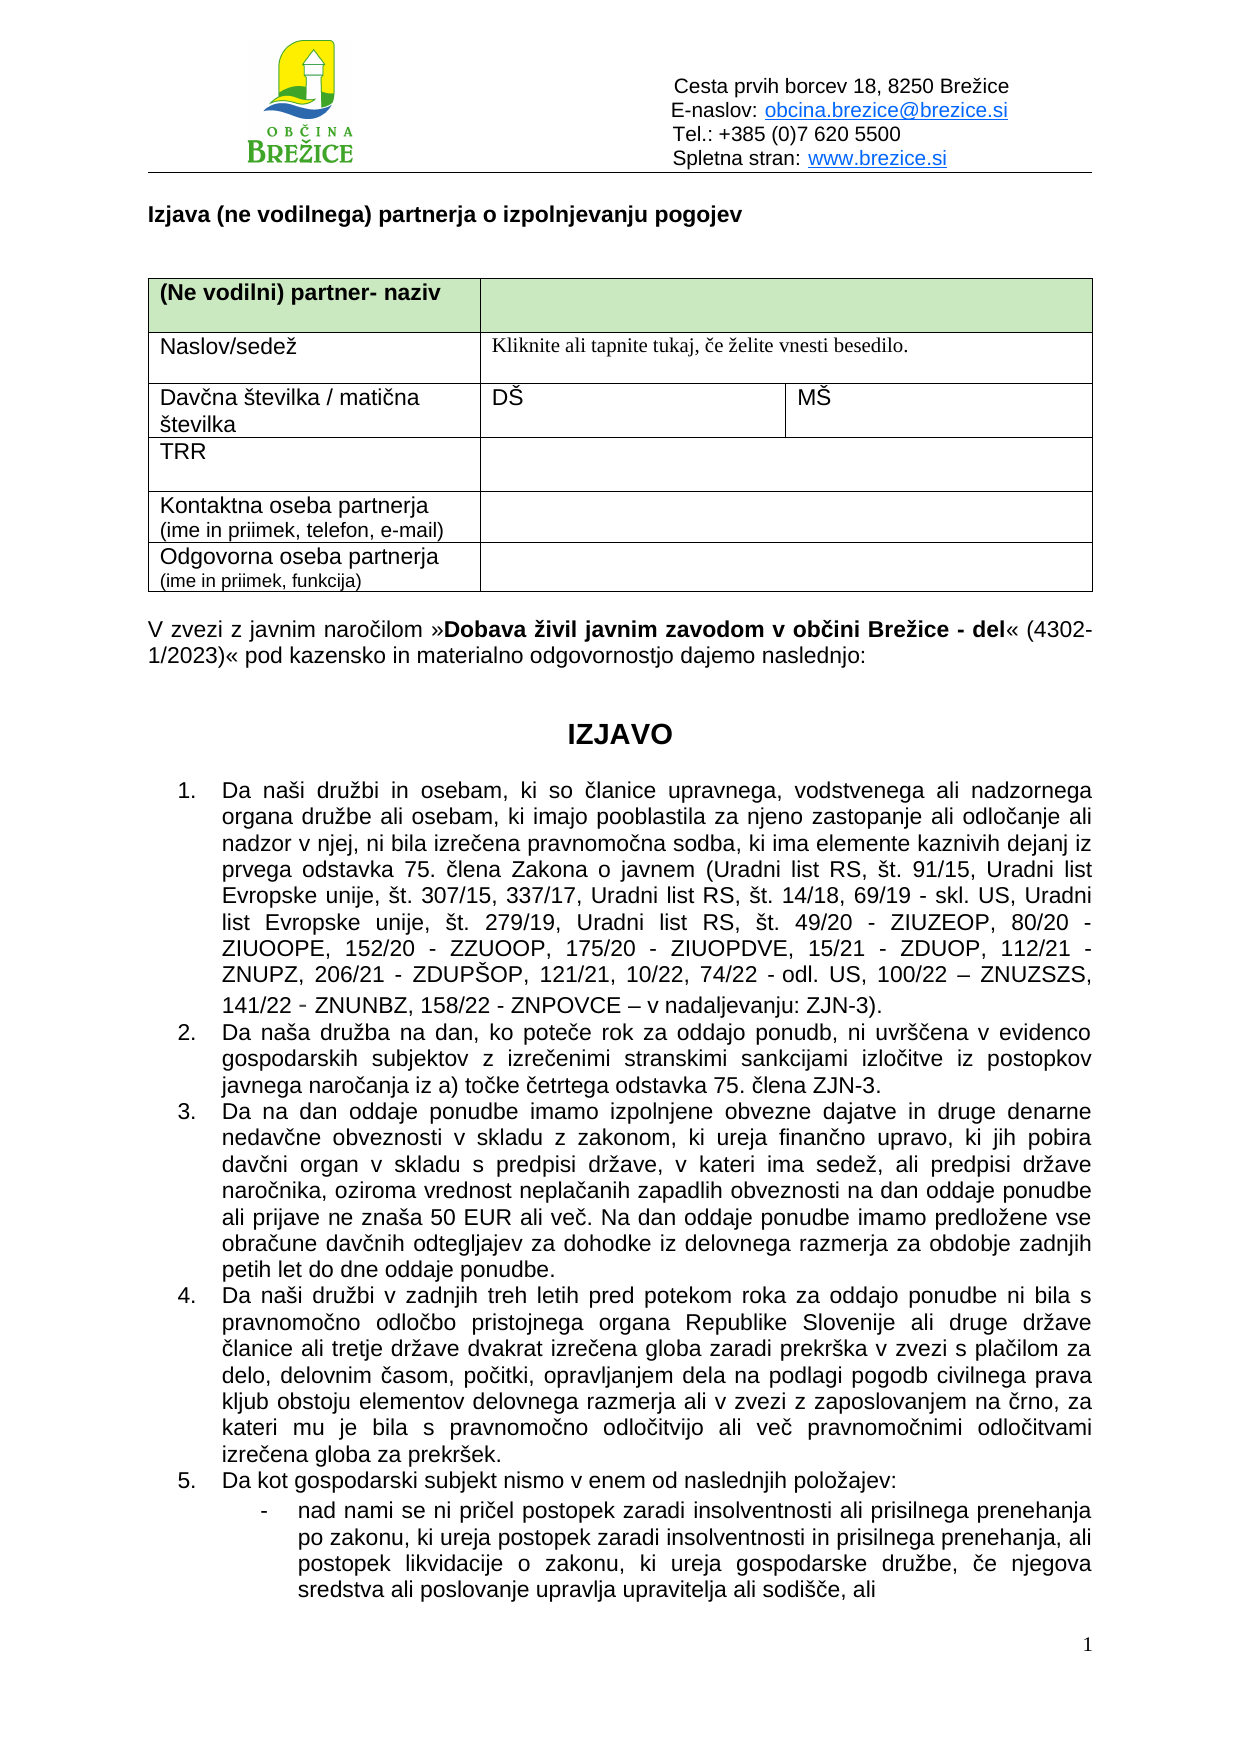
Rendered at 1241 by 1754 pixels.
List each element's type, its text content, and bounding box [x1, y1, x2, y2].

table_cell [481, 438, 1092, 491]
text Izjava (ne vodilnega) partnerja o izpolnjevanju pogojev [148, 201, 1092, 228]
list Da naši družbi v zadnjih treh letih pred potekom roka za oddajo ponudbe ni bila s pravnomočno odločbo pristojnega organa Republike Slovenije ali druge države članice ali tretje države dvakrat izrečena globa zaradi prekrška v zvezi s plačilom za delo, delovnim časom, počitki, opravljanjem dela na podlagi pogodb civilnega prava kljub obstoju elementov delovnega razmerja ali v zvezi z zaposlovanjem na črno, za kateri mu je bila s pravnomočno odločitvijo ali več pravnomočnimi odločitvami izrečena globa za prekršek. [177, 1282, 1092, 1467]
table_cell [481, 492, 1092, 542]
list Da na dan oddaje ponudbe imamo izpolnjene obvezne dajatve in druge denarne nedavčne obveznosti v skladu z zakonom, ki ureja finančno upravo, ki jih pobira davčni organ v skladu s predpisi države, v kateri ima sedež, ali predpisi države naročnika, oziroma vrednost neplačanih zapadlih obveznosti na dan oddaje ponudbe ali prijave ne znaša 50 EUR ali več. Na dan oddaje ponudbe imamo predložene vse obračune davčnih odtegljajev za dohodke iz delovnega razmerja za obdobje zadnjih petih let do dne oddaje ponudbe. [177, 1098, 1092, 1282]
text V zvezi z javnim naročilom »Dobava živil javnim zavodom v občini Brežice - del« (4302-1/2023)« pod kazensko in materialno odgovornostjo dajemo naslednjo: [148, 616, 1092, 669]
table_cell Davčna številka / matična številka [149, 384, 480, 437]
table_cell Kontaktna oseba partnerja (ime in priimek, telefon, e-mail) [149, 492, 480, 542]
table_header [481, 279, 1092, 332]
table_cell DŠ [481, 384, 785, 437]
table_cell Naslov/sedež [149, 333, 480, 383]
list nad nami se ni pričel postopek zaradi insolventnosti ali prisilnega prenehanja po zakonu, ki ureja postopek zaradi insolventnosti in prisilnega prenehanja, ali postopek likvidacije o zakonu, ki ureja gospodarske družbe, če njegova sredstva ali poslovanje upravlja upravitelja ali sodišče, ali [260, 1497, 1092, 1603]
list Da kot gospodarski subjekt nismo v enem od naslednjih položajev: [177, 1467, 1092, 1493]
table_cell [481, 543, 1092, 591]
table_cell Odgovorna oseba partnerja (ime in priimek, funkcija) [149, 543, 480, 591]
table_cell TRR [149, 438, 480, 491]
picture [247, 40, 353, 163]
table_header (Ne vodilni) partner- naziv [149, 279, 480, 332]
list Da naši družbi in osebam, ki so članice upravnega, vodstvenega ali nadzornega organa družbe ali osebam, ki imajo pooblastila za njeno zastopanje ali odločanje ali nadzor v njej, ni bila izrečena pravnomočna sodba, ki ima elemente kaznivih dejanj iz prvega odstavka 75. člena Zakona o javnem (Uradni list RS, št. 91/15, Uradni list Evropske unije, št. 307/15, 337/17, Uradni list RS, št. 14/18, 69/19 - skl. US, Uradni list Evropske unije, št. 279/19, Uradni list RS, št. 49/20 - ZIUZEOP, 80/20 - ZIUOOPE, 152/20 - ZZUOOP, 175/20 - ZIUOPDVE, 15/21 - ZDUOP, 112/21 - ZNUPZ, 206/21 - ZDUPŠOP, 121/21, 10/22, 74/22 - odl. US, 100/22 – ZNUZSZS, 141/22 - ZNUNBZ, 158/22 - ZNPOVCE – v nadaljevanju: ZJN-3). [177, 777, 1092, 1019]
text IZJAVO [148, 717, 1092, 751]
table_cell MŠ [786, 384, 1092, 437]
list Da naša družba na dan, ko poteče rok za oddajo ponudb, ni uvrščena v evidenco gospodarskih subjektov z izrečenimi stranskimi sankcijami izločitve iz postopkov javnega naročanja iz a) točke četrtega odstavka 75. člena ZJN-3. [177, 1019, 1092, 1098]
table_cell [481, 333, 1092, 383]
